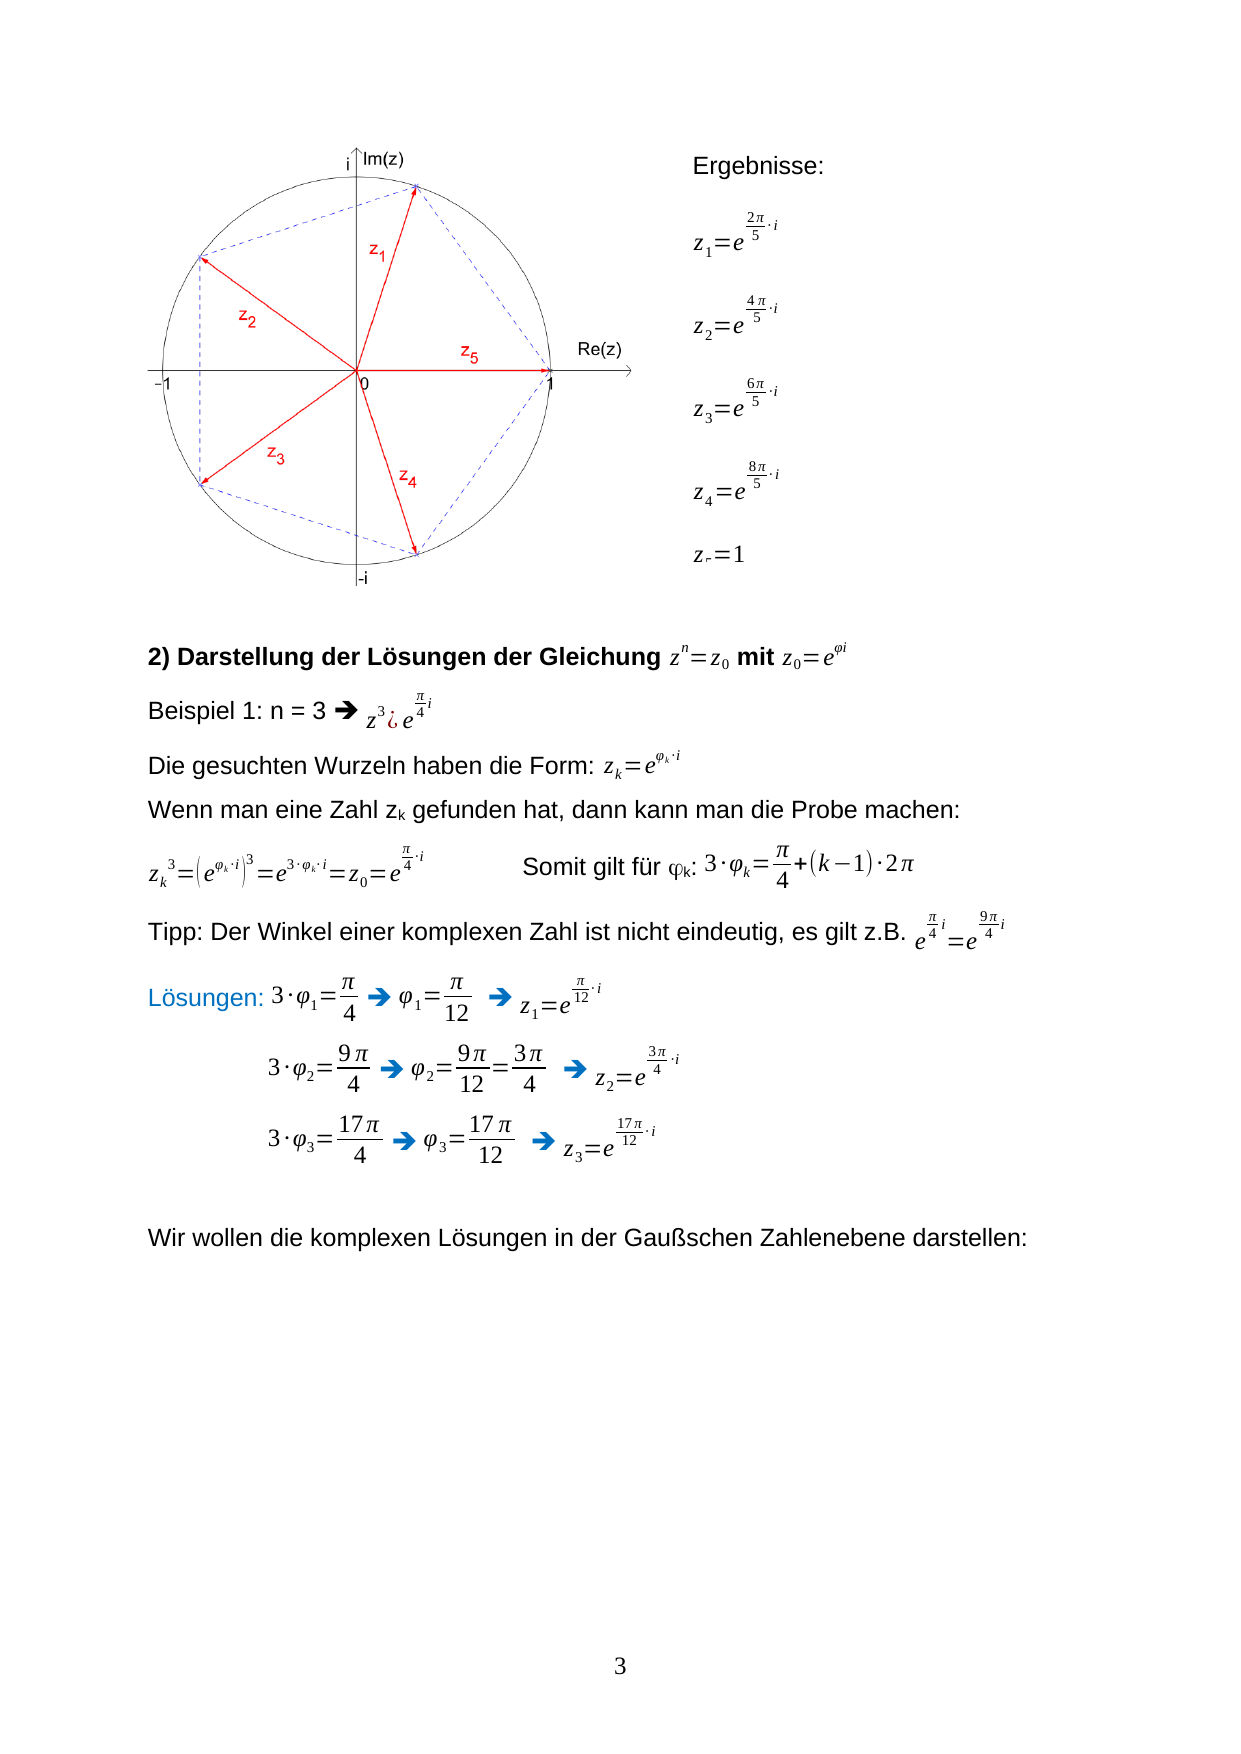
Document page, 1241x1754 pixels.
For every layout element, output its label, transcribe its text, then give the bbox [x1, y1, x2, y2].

text Lösungen: [148, 968, 1093, 1027]
text 2) Darstellung der Lösungen der Gleichung mit [148, 639, 1093, 674]
text Beispiel 1: n = 3 [148, 686, 1093, 734]
text Somit gilt für k: [148, 836, 1093, 895]
text Wenn man eine Zahl zk gefunden hat, dann kann man die Probe machen: [148, 794, 1093, 823]
picture [147, 147, 632, 586]
text Die gesuchten Wurzeln haben die Form: [148, 747, 1093, 782]
text Tipp: Der Winkel einer komplexen Zahl ist nicht eindeutig, es gilt z.B. [148, 907, 1093, 955]
text Wir wollen die komplexen Lösungen in der Gaußschen Zahlenebene darstellen: [148, 1223, 1093, 1252]
